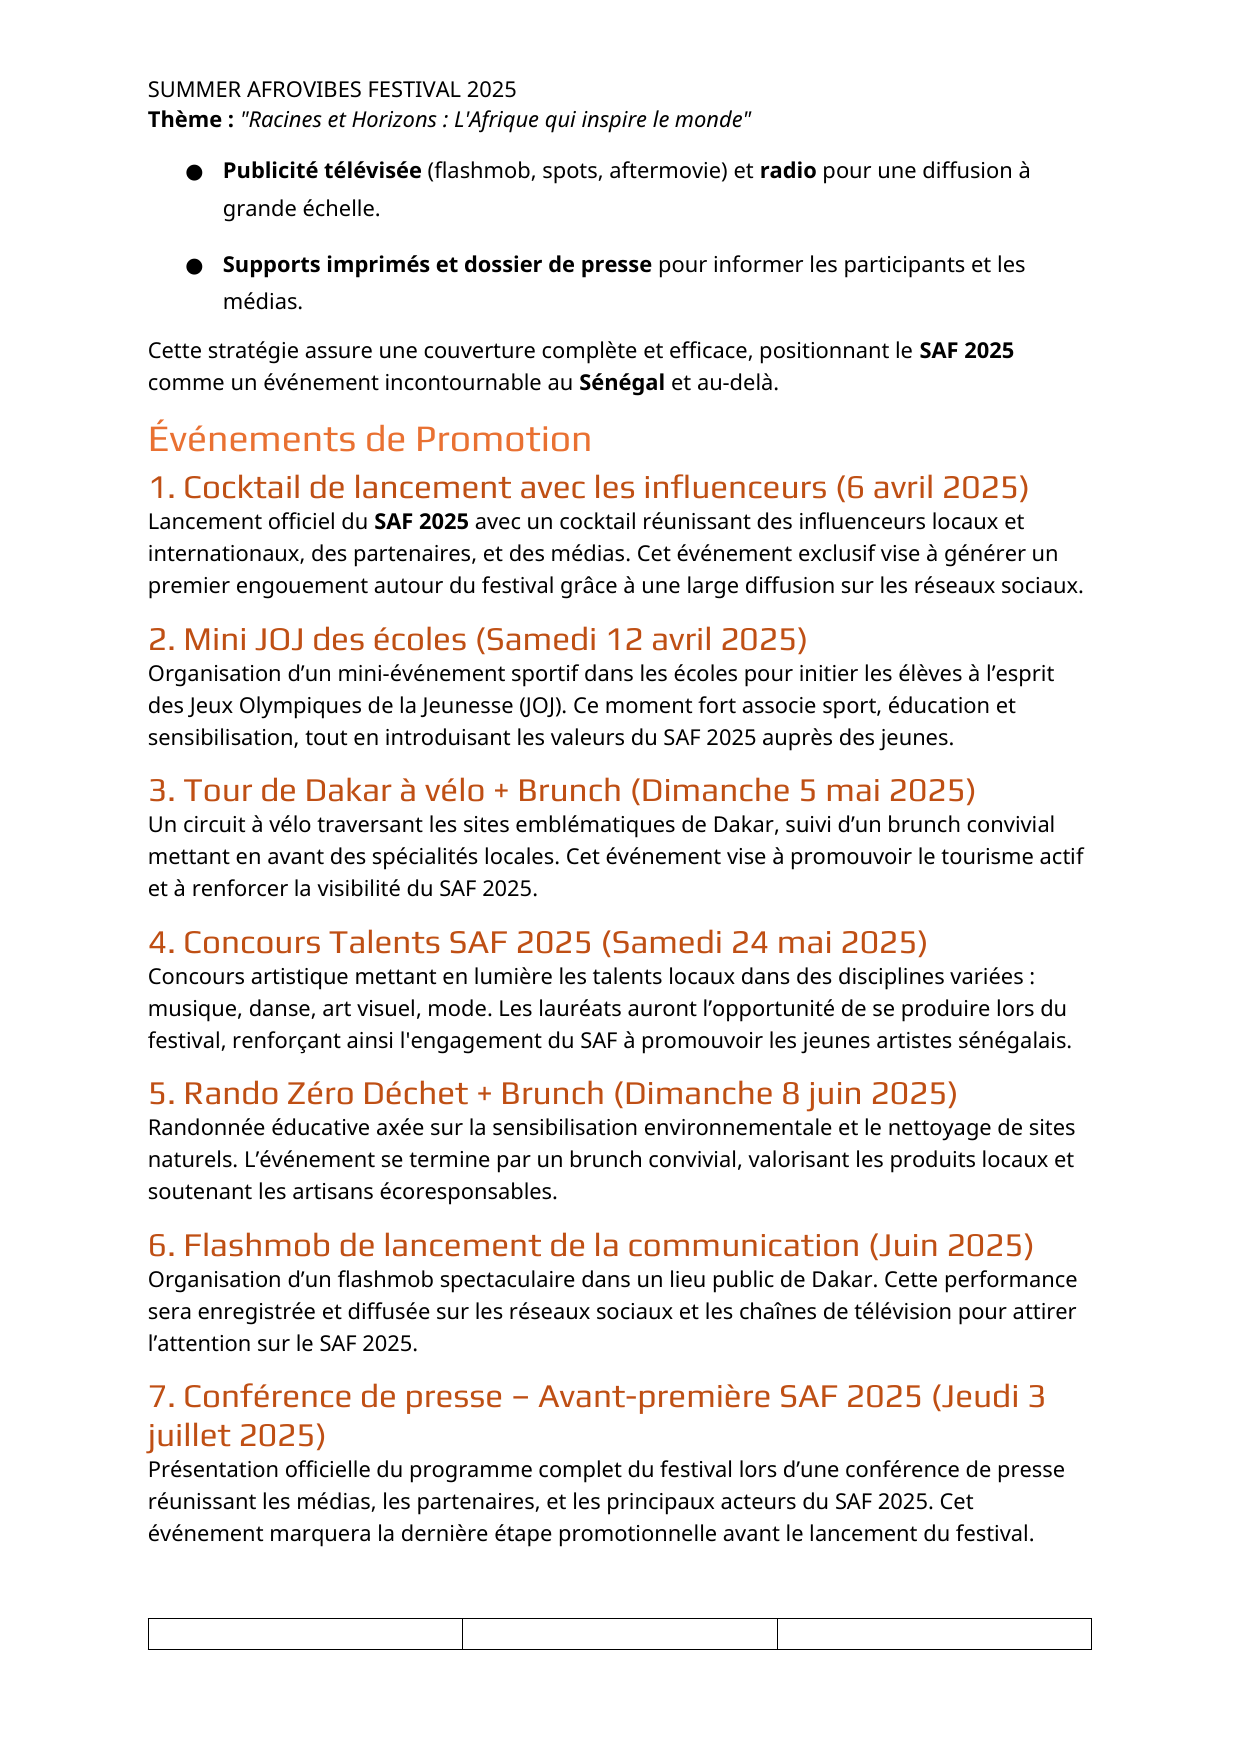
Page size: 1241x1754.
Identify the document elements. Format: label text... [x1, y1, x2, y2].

list Publicité télévisée (flashmob, spots, aftermovie) et radio pour une diffusion à grande échelle. [185, 148, 1093, 222]
text Lancement officiel du SAF 2025 avec un cocktail réunissant des influenceurs locaux et internationaux, des partenaires, et des médias. Cet événement exclusif vise à générer un premier engouement autour du festival grâce à une large diffusion sur les réseaux sociaux. [148, 506, 1093, 600]
subtitle 4. Concours Talents SAF 2025 (Samedi 24 mai 2025) [148, 922, 1093, 961]
subtitle 3. Tour de Dakar à vélo + Brunch (Dimanche 5 mai 2025) [148, 771, 1093, 809]
subtitle 1. Cocktail de lancement avec les influenceurs (6 avril 2025) [148, 468, 1093, 506]
text Présentation officielle du programme complet du festival lors d’une conférence de presse réunissant les médias, les partenaires, et les principaux acteurs du SAF 2025. Cet événement marquera la dernière étape promotionnelle avant le lancement du festival. [148, 1453, 1093, 1547]
subtitle 5. Rando Zéro Déchet + Brunch (Dimanche 8 juin 2025) [148, 1073, 1093, 1112]
text Concours artistique mettant en lumière les talents locaux dans des disciplines variées : musique, danse, art visuel, mode. Les lauréats auront l’opportunité de se produire lors du festival, renforçant ainsi l'engagement du SAF à promouvoir les jeunes artistes sénégalais. [148, 961, 1093, 1054]
text Randonnée éducative axée sur la sensibilisation environnementale et le nettoyage de sites naturels. L’événement se termine par un brunch convivial, valorisant les produits locaux et soutenant les artisans écoresponsables. [148, 1112, 1093, 1206]
text Un circuit à vélo traversant les sites emblématiques de Dakar, suivi d’un brunch convivial mettant en avant des spécialités locales. Cet événement vise à promouvoir le tourisme actif et à renforcer la visibilité du SAF 2025. [148, 809, 1093, 903]
list Supports imprimés et dossier de presse pour informer les participants et les médias. [185, 241, 1093, 316]
subtitle 2. Mini JOJ des écoles (Samedi 12 avril 2025) [148, 619, 1093, 658]
text Organisation d’un mini-événement sportif dans les écoles pour initier les élèves à l’esprit des Jeux Olympiques de la Jeunesse (JOJ). Ce moment fort associe sport, éducation et sensibilisation, tout en introduisant les valeurs du SAF 2025 auprès des jeunes. [148, 658, 1093, 752]
subtitle 7. Conférence de presse – Avant-première SAF 2025 (Jeudi 3 juillet 2025) [148, 1376, 1093, 1453]
text Organisation d’un flashmob spectaculaire dans un lieu public de Dakar. Cette performance sera enregistrée et diffusée sur les réseaux sociaux et les chaînes de télévision pour attirer l’attention sur le SAF 2025. [148, 1263, 1093, 1357]
subtitle 6. Flashmob de lancement de la communication (Juin 2025) [148, 1225, 1093, 1263]
subtitle Événements de Promotion [148, 416, 1093, 459]
text Cette stratégie assure une couverture complète et efficace, positionnant le SAF 2025 comme un événement incontournable au Sénégal et au-delà. [148, 335, 1093, 397]
